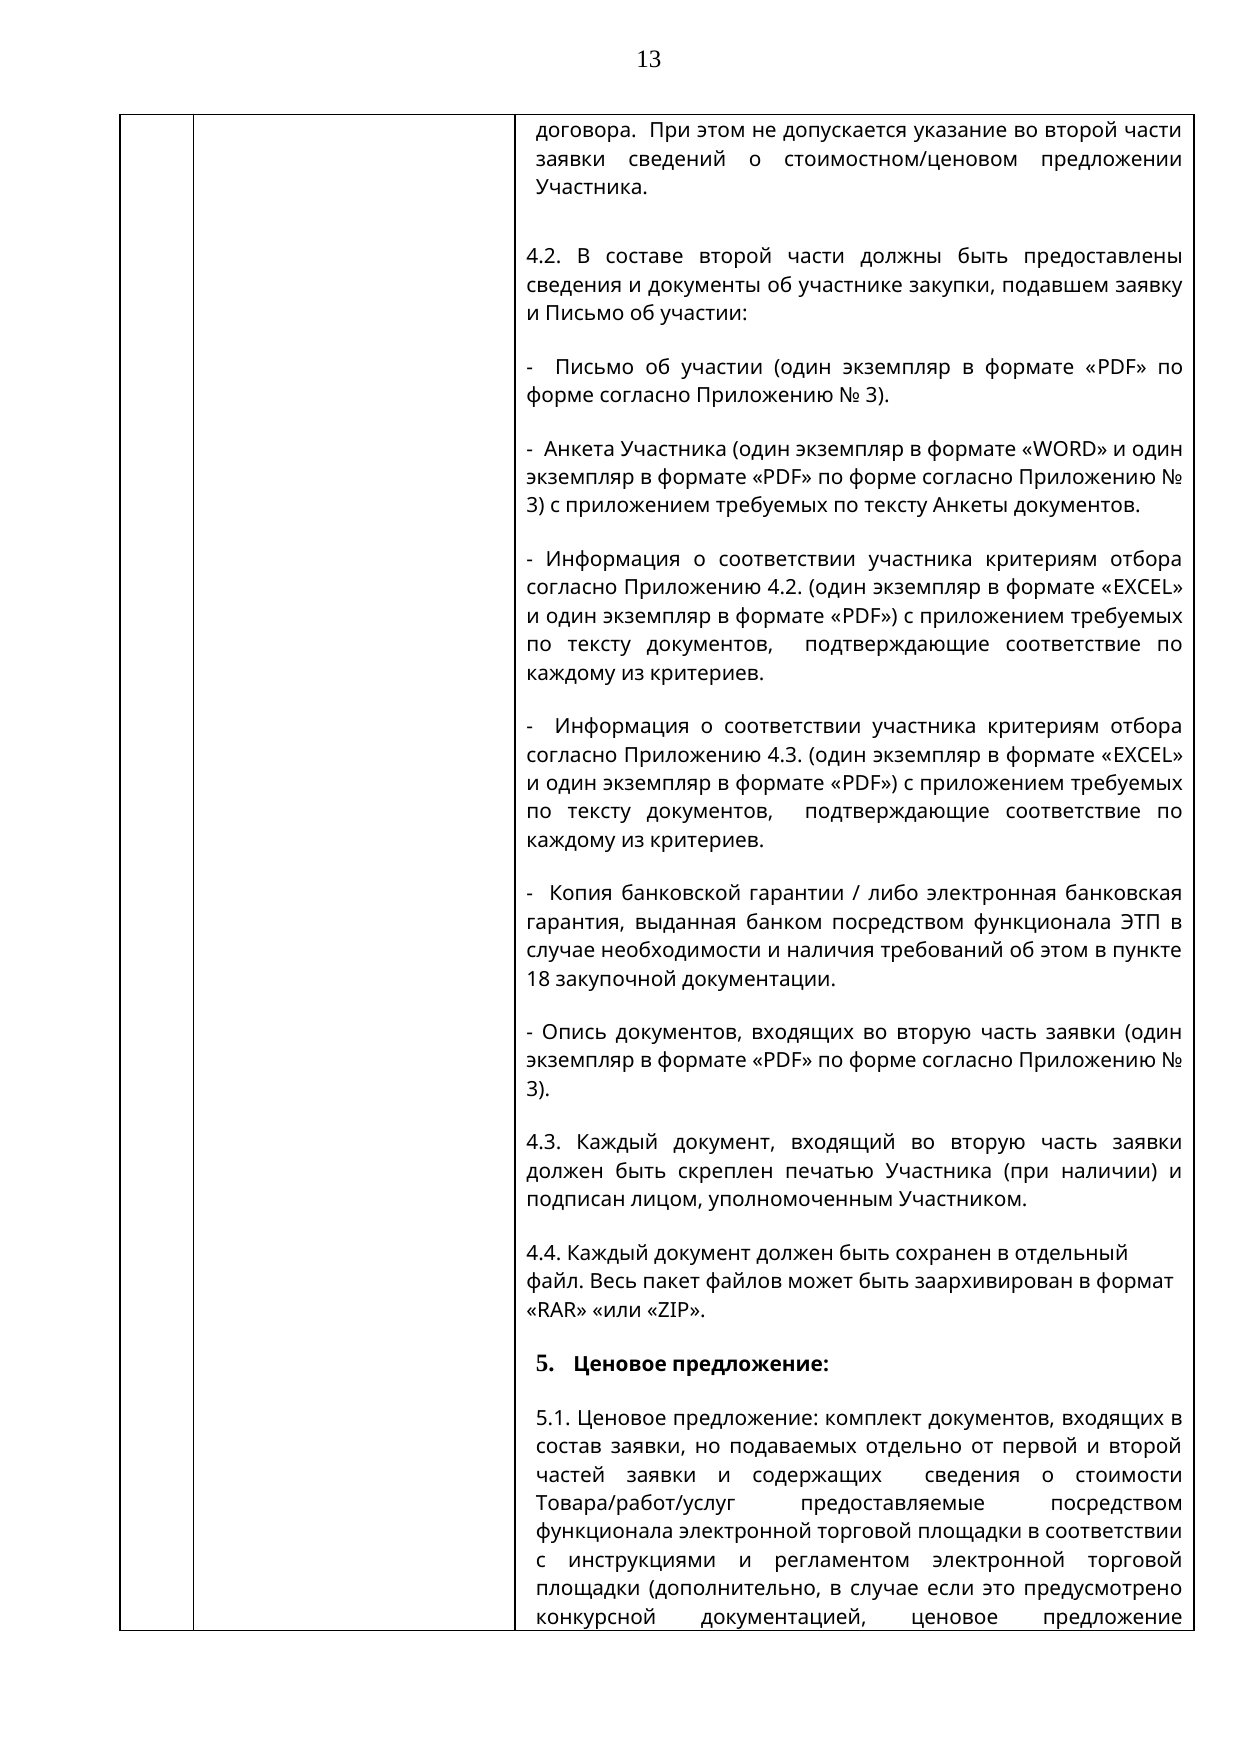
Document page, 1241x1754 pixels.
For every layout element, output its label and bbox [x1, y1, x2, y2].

table_cell [121, 115, 193, 1630]
table_cell [194, 115, 514, 1630]
table_cell [516, 115, 1193, 1630]
